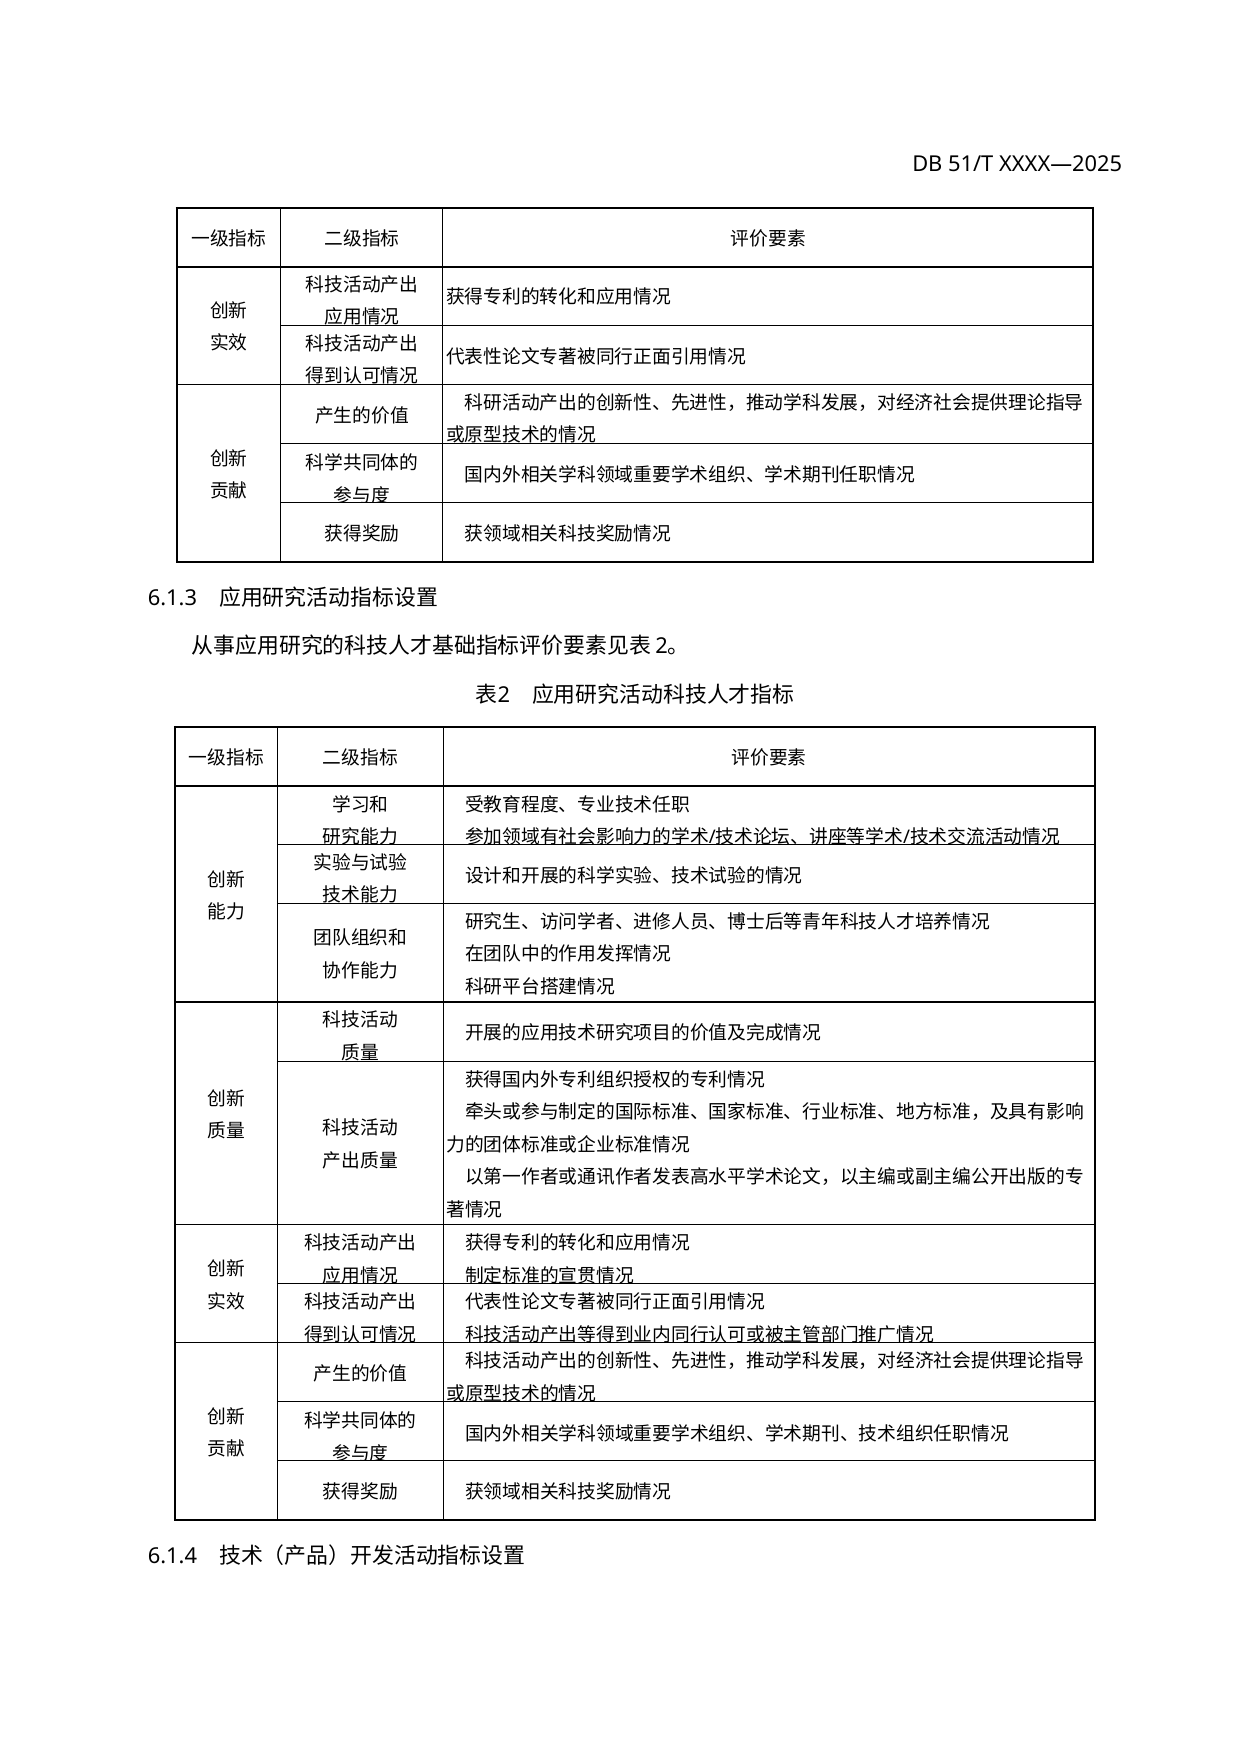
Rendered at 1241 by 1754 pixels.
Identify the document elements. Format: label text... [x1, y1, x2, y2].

text 从事应用研究的科技人才基础指标评价要素见表2。 [148, 628, 1122, 661]
table_cell 产生的价值 [278, 1343, 443, 1401]
table_cell 创新 贡献 [178, 385, 280, 561]
text 应用研究活动科技人才指标 [148, 677, 1122, 709]
table_cell 研究生、访问学者、进修人员、博士后等青年科技人才培养情况 在团队中的作用发挥情况 科研平台搭建情况 [444, 904, 1094, 1001]
table_cell 国内外相关学科领域重要学术组织、学术期刊任职情况 [443, 444, 1092, 502]
table_cell 设计和开展的科学实验、技术试验的情况 [444, 845, 1094, 903]
table_cell 获得国内外专利组织授权的专利情况 牵头或参与制定的国际标准、国家标准、行业标准、地方标准，及具有影响力的团体标准或企业标准情况 以第一作者或通讯作者发表高水平学术论文，以主编或副主编公开出版的专著情况 [444, 1062, 1094, 1224]
text 技术（产品）开发活动指标设置 [148, 1538, 1122, 1570]
table_cell 科学共同体的 参与度 [278, 1402, 443, 1460]
table_header 二级指标 [278, 728, 443, 785]
table_cell 创新 能力 [176, 787, 277, 1001]
table_header 一级指标 [176, 728, 277, 785]
table_header 二级指标 [281, 209, 442, 266]
text 应用研究活动指标设置 [148, 579, 1122, 612]
table_cell 科技活动产出 得到认可情况 [281, 326, 442, 384]
table_cell 创新 实效 [178, 268, 280, 384]
table_cell 科技活动产出的创新性、先进性，推动学科发展，对经济社会提供理论指导或原型技术的情况 [444, 1343, 1094, 1401]
table_cell 科技活动 产出质量 [278, 1062, 443, 1224]
table_cell 科研活动产出的创新性、先进性，推动学科发展，对经济社会提供理论指导或原型技术的情况 [443, 385, 1092, 443]
table_cell 开展的应用技术研究项目的价值及完成情况 [444, 1003, 1094, 1061]
table_cell 科技活动 质量 [278, 1003, 443, 1061]
table_cell 获得奖励 [281, 503, 442, 561]
table_cell 受教育程度、专业技术任职 参加领域有社会影响力的学术/技术论坛、讲座等学术/技术交流活动情况 [444, 787, 1094, 844]
table_header 评价要素 [443, 209, 1092, 266]
table_cell 创新 贡献 [176, 1343, 277, 1519]
table_cell 代表性论文专著被同行正面引用情况 科技活动产出等得到业内同行认可或被主管部门推广情况 [444, 1284, 1094, 1342]
table_cell 团队组织和 协作能力 [278, 904, 443, 1001]
table_cell 学习和 研究能力 [278, 787, 443, 844]
table_cell 科技活动产出 得到认可情况 [278, 1284, 443, 1342]
table_cell 国内外相关学科领域重要学术组织、学术期刊、技术组织任职情况 [444, 1402, 1094, 1460]
table_cell 科技活动产出 应用情况 [278, 1225, 443, 1283]
table_cell 创新 实效 [176, 1225, 277, 1342]
table_cell 创新 质量 [176, 1003, 277, 1224]
table_cell 获得专利的转化和应用情况 [443, 268, 1092, 325]
table_cell 获得专利的转化和应用情况 制定标准的宣贯情况 [444, 1225, 1094, 1283]
table_cell 获领域相关科技奖励情况 [443, 503, 1092, 561]
table_header 评价要素 [444, 728, 1094, 785]
table_cell 科学共同体的 参与度 [281, 444, 442, 502]
table_cell 产生的价值 [281, 385, 442, 443]
table_cell 获领域相关科技奖励情况 [444, 1461, 1094, 1519]
table_cell 科技活动产出 应用情况 [281, 268, 442, 325]
table_header 一级指标 [178, 209, 280, 266]
table_cell 实验与试验 技术能力 [278, 845, 443, 903]
table_cell 获得奖励 [278, 1461, 443, 1519]
table_cell 代表性论文专著被同行正面引用情况 [443, 326, 1092, 384]
